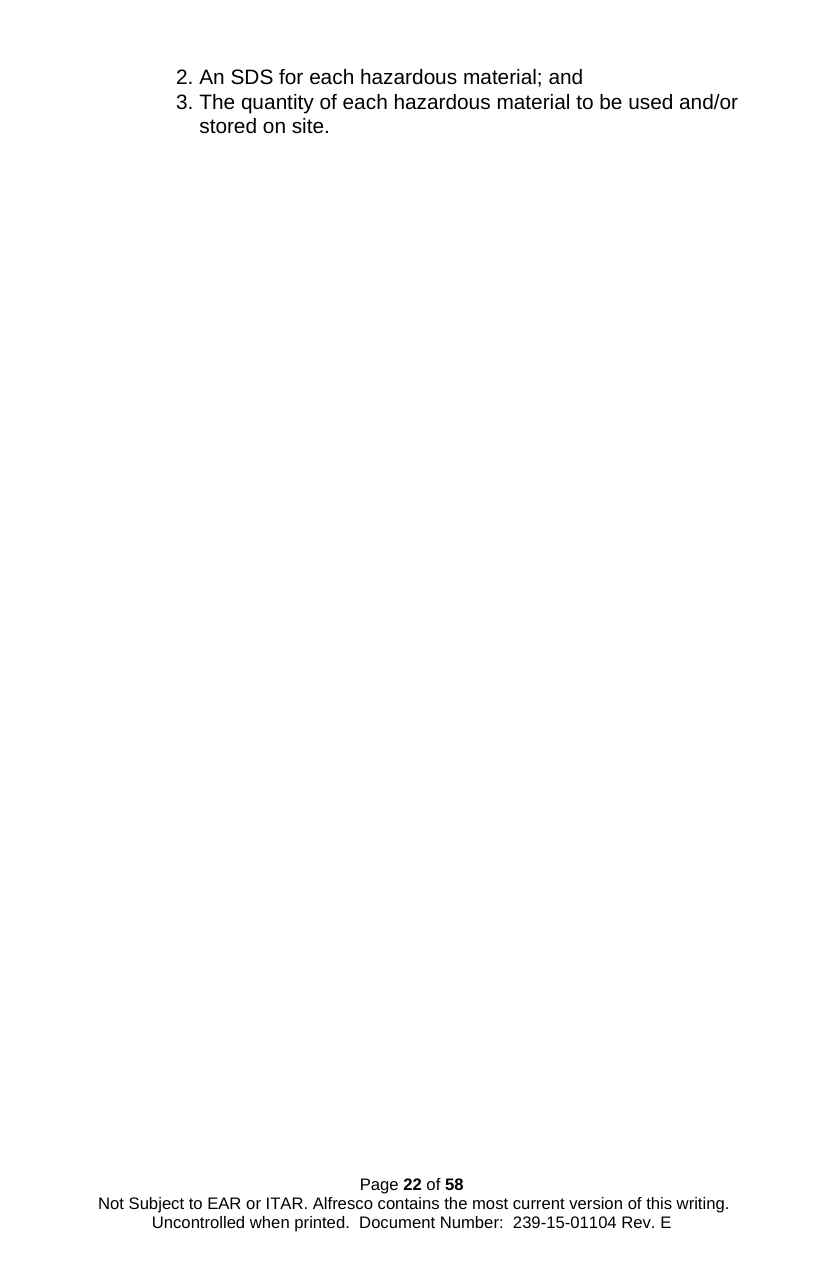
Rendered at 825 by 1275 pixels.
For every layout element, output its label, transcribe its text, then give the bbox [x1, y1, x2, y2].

list The quantity of each hazardous material to be used and/or stored on site. [176, 89, 739, 138]
list An SDS for each hazardous material; and [176, 64, 760, 88]
